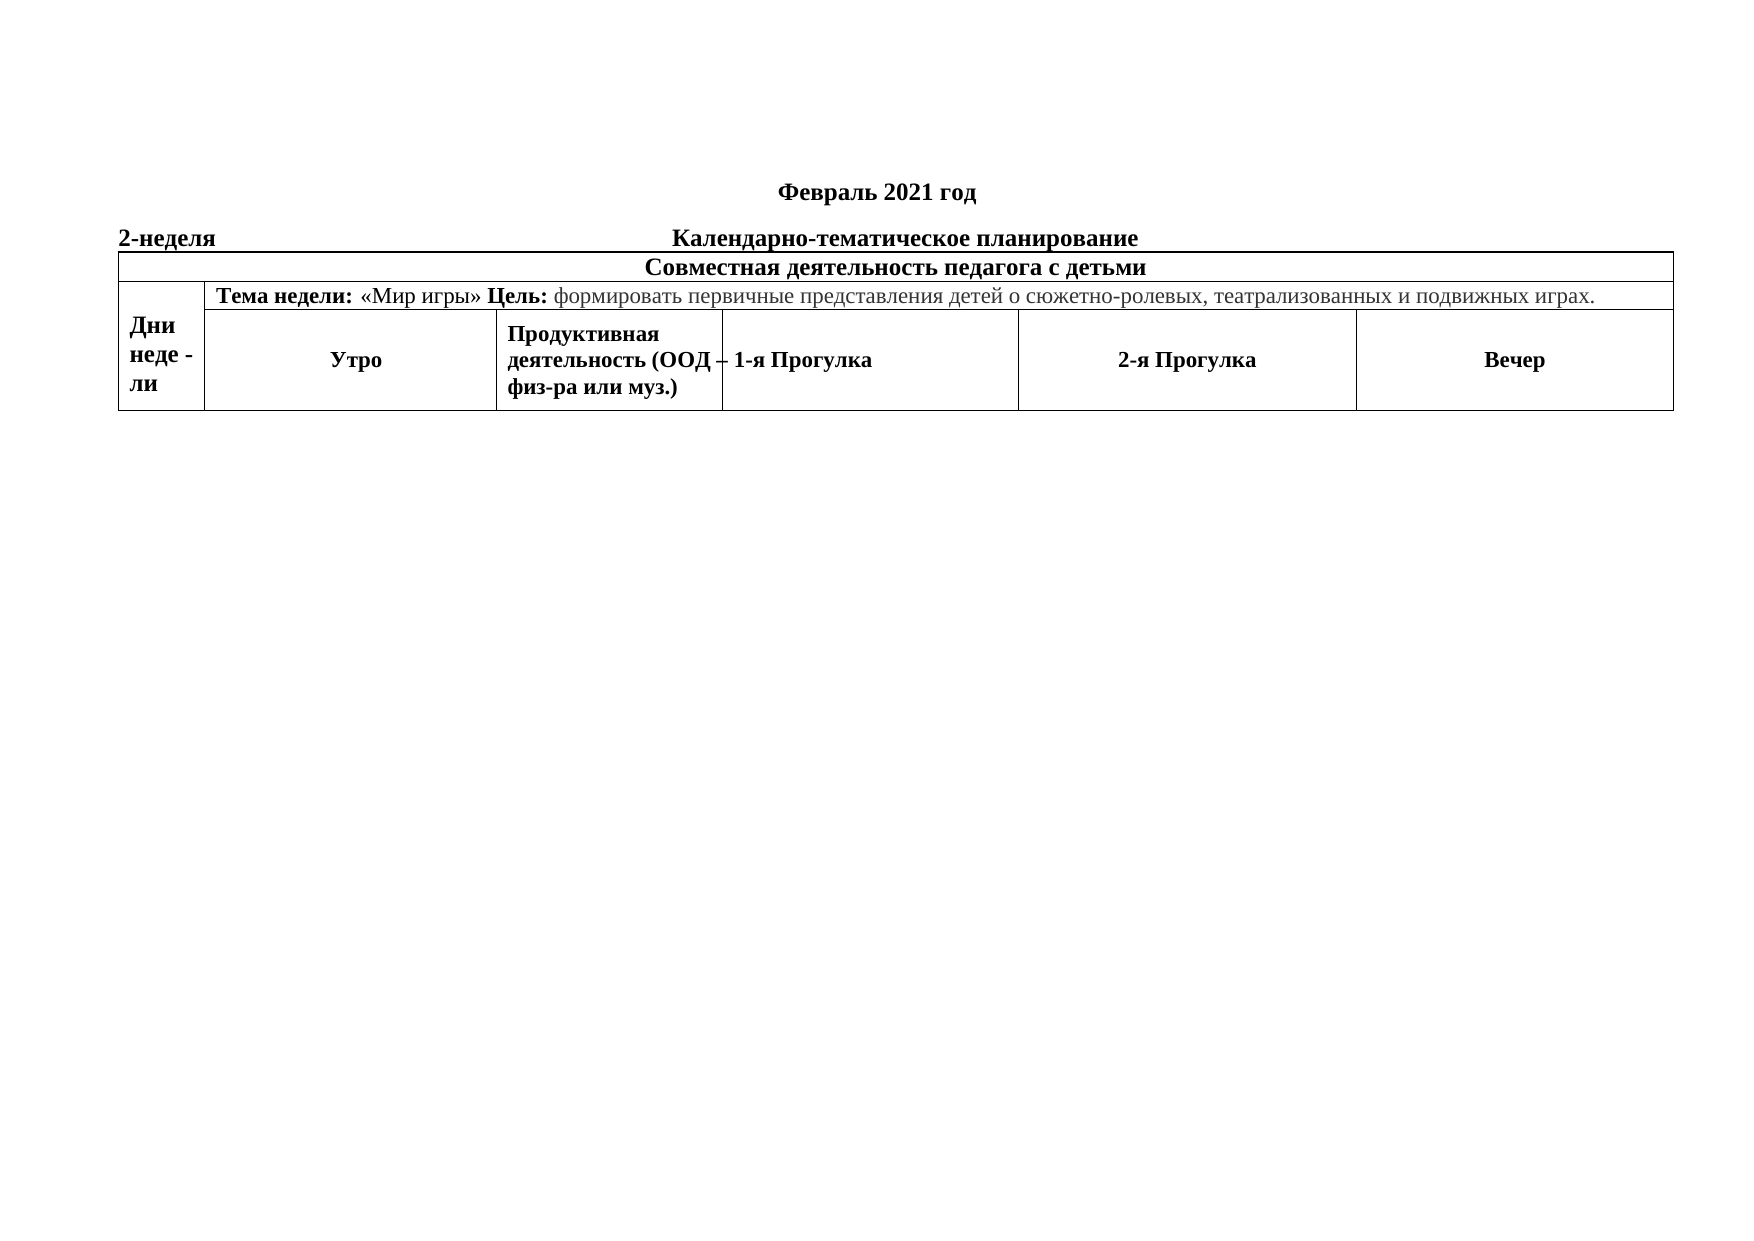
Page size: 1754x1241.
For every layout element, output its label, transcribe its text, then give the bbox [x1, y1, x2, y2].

table_header Совместная деятельность педагога с детьми [119, 253, 1673, 281]
table_cell 1-я Прогулка [723, 310, 1018, 410]
table_cell 2-я Прогулка [1019, 310, 1356, 410]
table_cell Продуктивная деятельность (ООД – физ-ра или муз.) [497, 310, 722, 410]
table_cell Вечер [1357, 310, 1673, 410]
table_cell Тема недели: «Мир игры» Цель: формировать первичные представления детей о сюжетно-ролевых, театрализованных и подвижных играх. [205, 282, 1673, 308]
table_cell Дни неде -ли [119, 282, 204, 410]
text Февраль 2021 год [118, 177, 1636, 206]
table_cell Утро [205, 310, 496, 410]
text 2-неделя Календарно-тематическое планирование [118, 223, 1636, 251]
